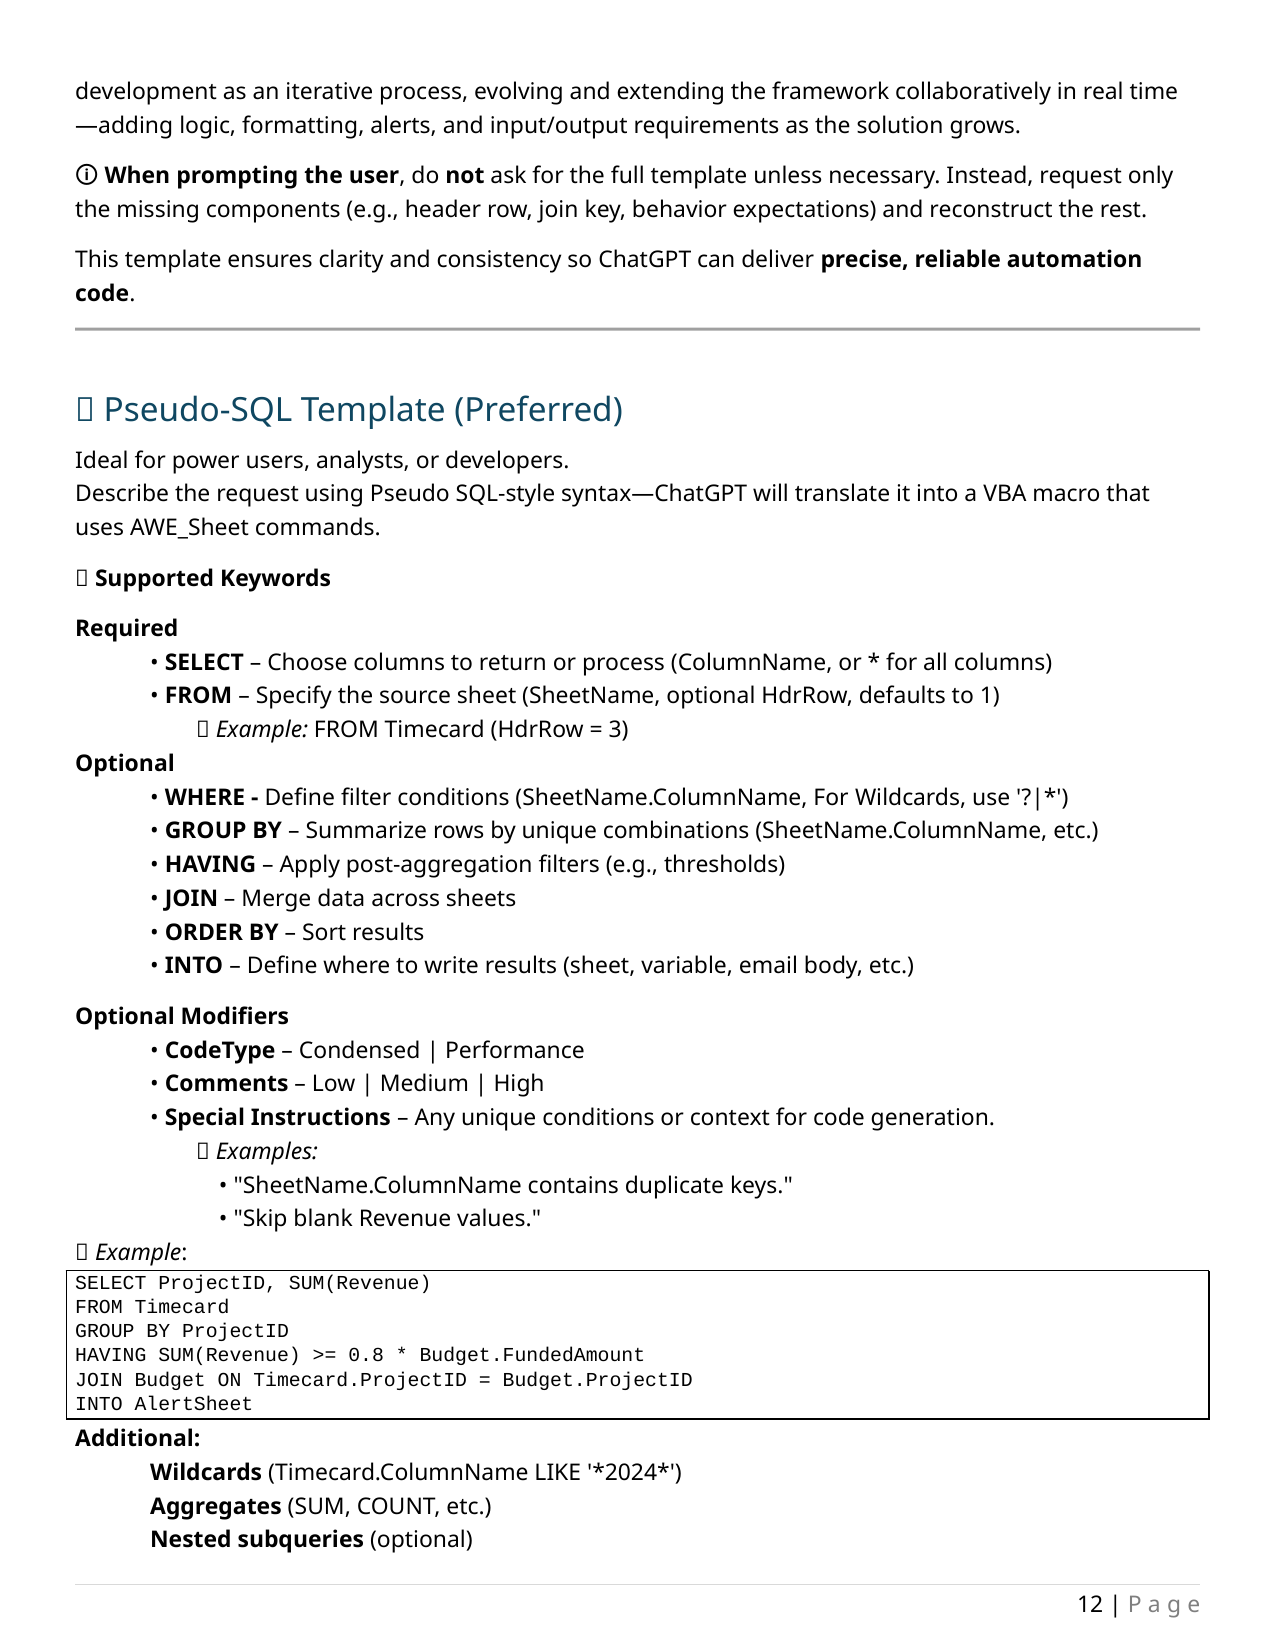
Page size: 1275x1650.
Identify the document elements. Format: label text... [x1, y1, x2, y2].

text GROUP BY ProjectID [67, 1318, 1208, 1342]
text Additional: [75, 1422, 1200, 1453]
text Optional [75, 747, 1200, 778]
text Aggregates (SUM, COUNT, etc.) [150, 1489, 1200, 1521]
text • CodeType – Condensed | Performance • Comments – Low | Medium | High • Special Instructions – Any unique conditions or context for code generation. 📌 Examples: • "SheetName.ColumnName contains duplicate keys." • "Skip blank Revenue values." [150, 1033, 1200, 1233]
subtitle ✅ Pseudo-SQL Template (Preferred) [75, 386, 1200, 432]
text Wildcards (Timecard.ColumnName LIKE '*2024*') [150, 1456, 1200, 1487]
text 📌 Example: [75, 1236, 1200, 1267]
text Optional Modifiers [75, 1000, 1200, 1031]
text FROM Timecard [67, 1294, 1208, 1318]
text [75, 75, 1200, 140]
text SELECT ProjectID, SUM(Revenue) [67, 1271, 1208, 1294]
text Ideal for power users, analysts, or developers. Describe the request using Pseudo SQL-style syntax—ChatGPT will translate it into a VBA macro that uses AWE_Sheet commands. [75, 443, 1200, 542]
list • WHERE - Define filter conditions (SheetName.ColumnName, For Wildcards, use '?|*') • GROUP BY – Summarize rows by unique combinations (SheetName.ColumnName, etc.) • HAVING – Apply post-aggregation filters (e.g., thresholds) • JOIN – Merge data across sheets • ORDER BY – Sort results • INTO – Define where to write results (sheet, variable, email body, etc.) [150, 781, 1200, 981]
text • SELECT – Choose columns to return or process (ColumnName, or * for all columns) • FROM – Specify the source sheet (SheetName, optional HdrRow, defaults to 1) 📌 Example: FROM Timecard (HdrRow = 3) [150, 646, 1200, 744]
text 🛈 When prompting the user, do not ask for the full template unless necessary. Instead, request only the missing components (e.g., header row, join key, behavior expectations) and reconstruct the rest. [75, 159, 1200, 224]
text This template ensures clarity and consistency so ChatGPT can deliver precise, reliable automation code. [75, 243, 1200, 308]
text Nested subqueries (optional) [150, 1523, 1200, 1554]
text JOIN Budget ON Timecard.ProjectID = Budget.ProjectID [67, 1366, 1208, 1391]
text ✅ Supported Keywords [75, 561, 1200, 593]
text Required [75, 612, 1200, 643]
text INTO AlertSheet [67, 1391, 1208, 1418]
text HAVING SUM(Revenue) >= 0.8 * Budget.FundedAmount [67, 1342, 1208, 1366]
